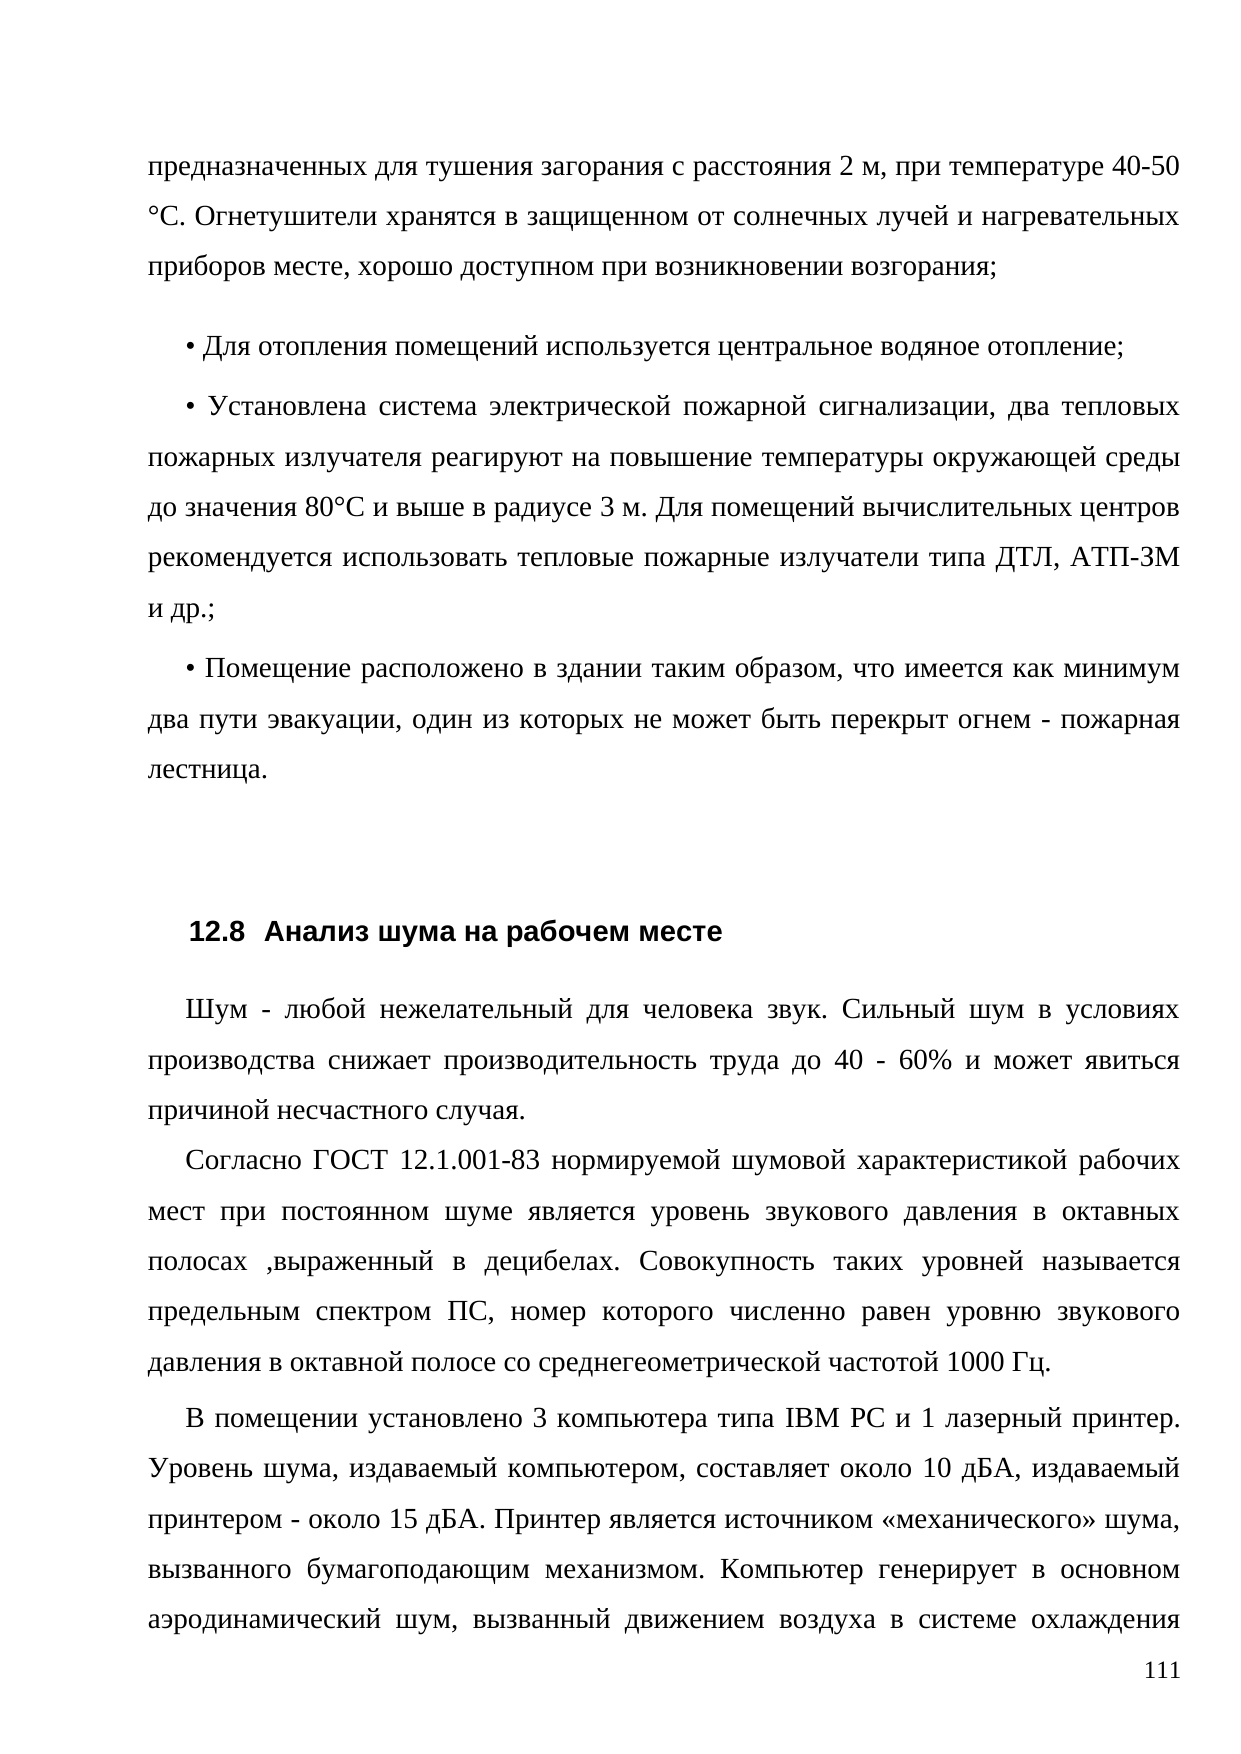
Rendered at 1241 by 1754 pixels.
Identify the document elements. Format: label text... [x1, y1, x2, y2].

text Согласно ГОСТ 12.1.001-83 нормируемой шумовой характеристикой рабочих мест при постоянном шуме является уровень звукового давления в октавных полосах ,выраженный в децибелах. Совокупность таких уровней называется предельным спектром ПС, номер которого численно равен уровню звукового давления в октавной полосе со среднегеометрической частотой 1000 Гц. [148, 1142, 1181, 1377]
text • Помещение расположено в здании таким образом, что имеется как минимум два пути эвакуации, один из которых не может быть перекрыт огнем - пожарная лестница. [148, 651, 1181, 785]
text Шум - любой нежелательный для человека звук. Сильный шум в условиях производства снижает производительность труда до 40 - 60% и может явиться причиной несчастного случая. [148, 992, 1181, 1126]
text • Установлена система электрической пожарной сигнализации, два тепловых пожарных излучателя реагируют на повышение температуры окружающей среды до значения 80°С и выше в радиусе 3 м. Для помещений вычислительных центров рекомендуется использовать тепловые пожарные излучатели типа ДТЛ, АТП-ЗМ и др.; [148, 388, 1181, 623]
subtitle Анализ шума на рабочем месте [188, 914, 1181, 948]
text • Для отопления помещений используется центральное водяное отопление; [148, 328, 1181, 361]
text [148, 148, 1181, 282]
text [148, 1400, 1181, 1635]
